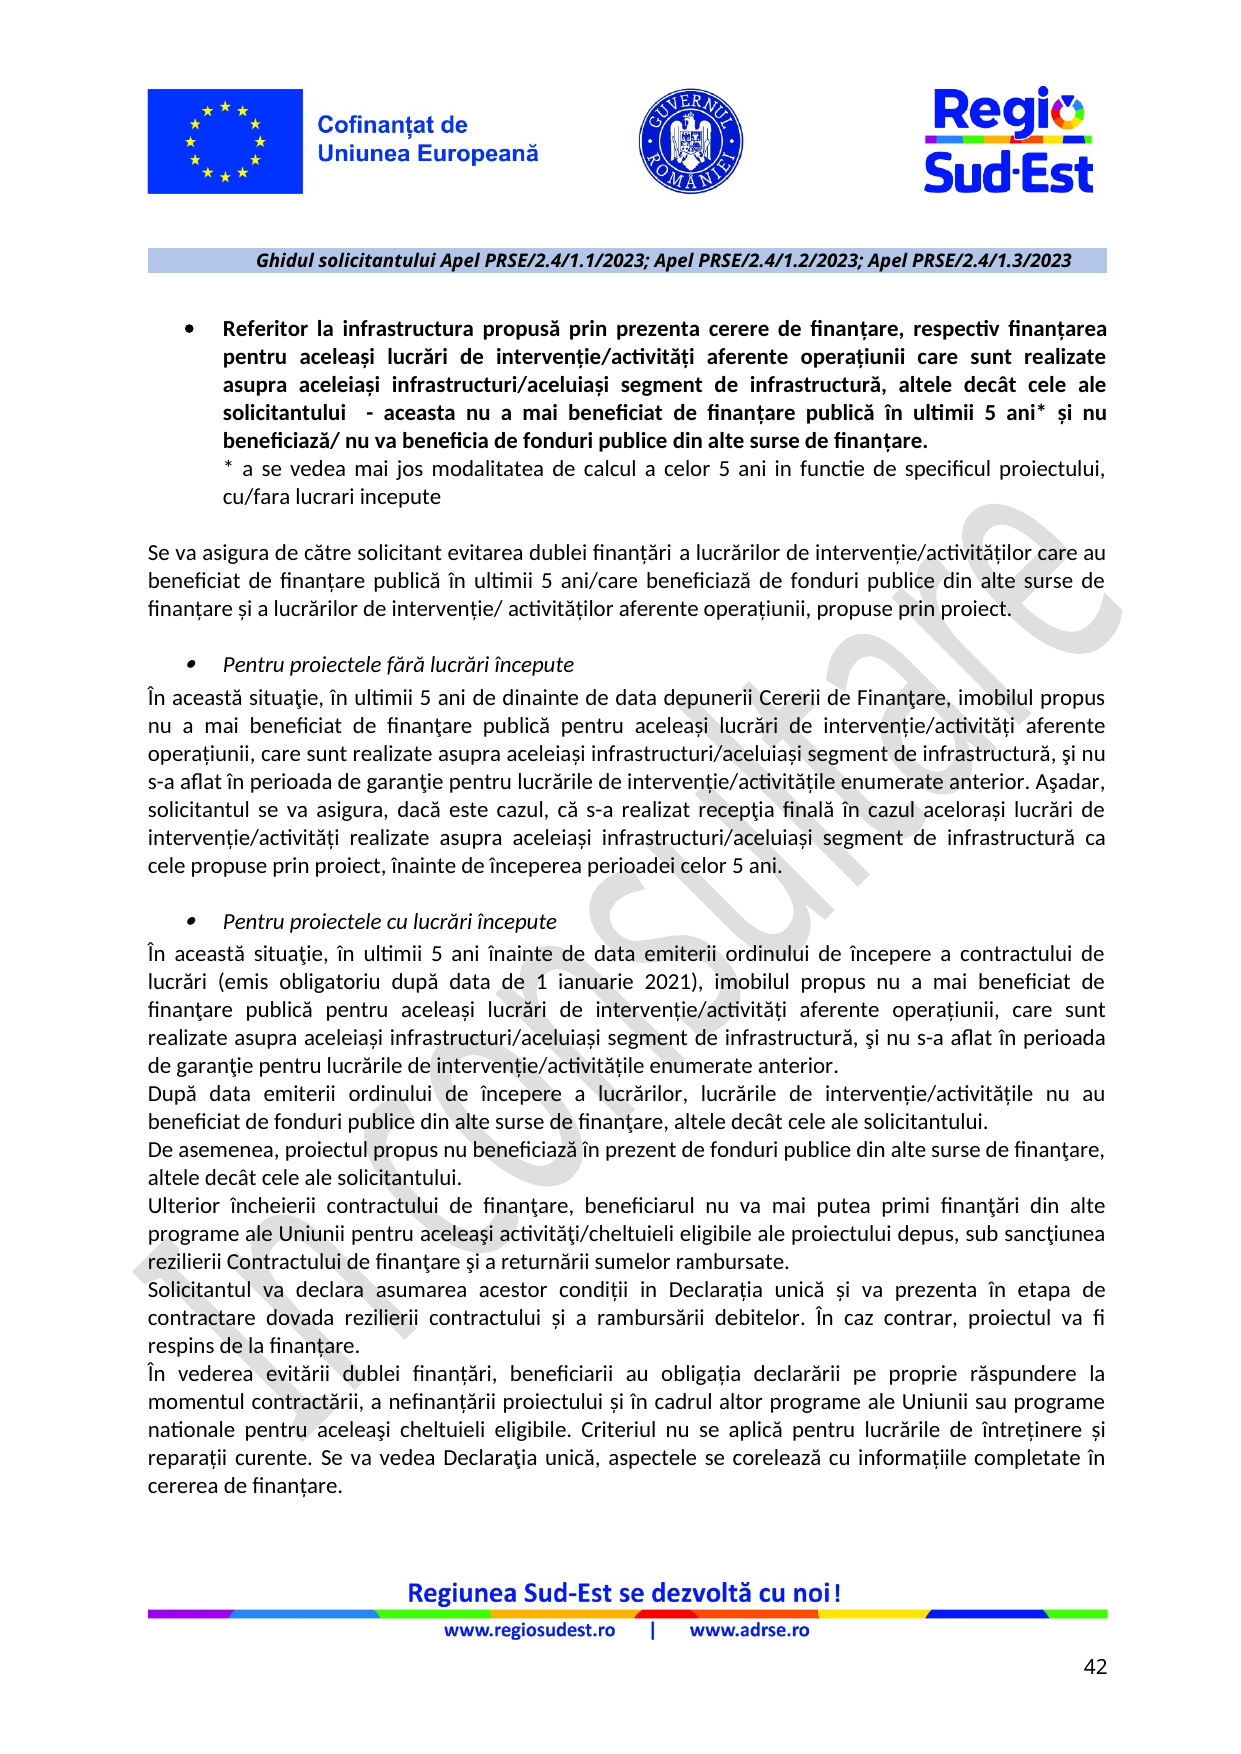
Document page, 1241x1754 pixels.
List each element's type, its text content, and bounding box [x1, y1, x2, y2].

text În vederea evitării dublei finanțări, beneficiarii au obligația declarării pe proprie răspundere la momentul contractării, a nefinanțării proiectului și în cadrul altor programe ale Uniunii sau programe nationale pentru aceleaşi cheltuieli eligibile. Criteriul nu se aplică pentru lucrările de întreținere și reparații curente. Se va vedea Declaraţia unică, aspectele se corelează cu informațiile completate în cererea de finanțare. [148, 1359, 1107, 1499]
list Pentru proiectele cu lucrări începute [185, 907, 1107, 935]
text După data emiterii ordinului de începere a lucrărilor, lucrările de intervenție/activitățile nu au beneficiat de fonduri publice din alte surse de finanţare, altele decât cele ale solicitantului. [148, 1079, 1107, 1135]
list Referitor la infrastructura propusă prin prezenta cerere de finanţare, respectiv finanţarea pentru aceleași lucrări de intervenție/activități aferente operațiunii care sunt realizate asupra aceleiași infrastructuri/aceluiași segment de infrastructură, altele decât cele ale solicitantului - aceasta nu a mai beneficiat de finanţare publică în ultimii 5 ani* şi nu beneficiază/ nu va beneficia de fonduri publice din alte surse de finanţare. [185, 314, 1107, 454]
text Se va asigura de către solicitant evitarea dublei finanțări a lucrărilor de intervenție/activităților care au beneficiat de finanțare publică în ultimii 5 ani/care beneficiază de fonduri publice din alte surse de finanțare și a lucrărilor de intervenție/ activităților aferente operațiunii, propuse prin proiect. [148, 538, 1107, 622]
list Pentru proiectele fără lucrări începute [185, 651, 1107, 678]
text Solicitantul va declara asumarea acestor condiții in Declarația unică și va prezenta în etapa de contractare dovada rezilierii contractului și a rambursării debitelor. În caz contrar, proiectul va fi respins de la finanțare. [148, 1275, 1107, 1359]
text În această situaţie, în ultimii 5 ani de dinainte de data depunerii Cererii de Finanţare, imobilul propus nu a mai beneficiat de finanţare publică pentru aceleași lucrări de intervenție/activități aferente operațiunii, care sunt realizate asupra aceleiași infrastructuri/aceluiași segment de infrastructură, şi nu s-a aflat în perioada de garanţie pentru lucrările de intervenție/activitățile enumerate anterior. Aşadar, solicitantul se va asigura, dacă este cazul, că s-a realizat recepţia finală în cazul acelorași lucrări de intervenție/activități realizate asupra aceleiași infrastructuri/aceluiași segment de infrastructură ca cele propuse prin proiect, înainte de începerea perioadei celor 5 ani. [148, 683, 1107, 879]
text Ulterior încheierii contractului de finanţare, beneficiarul nu va mai putea primi finanţări din alte programe ale Uniunii pentru aceleaşi activităţi/cheltuieli eligibile ale proiectului depus, sub sancţiunea rezilierii Contractului de finanţare şi a returnării sumelor rambursate. [148, 1191, 1107, 1275]
picture [147, 86, 1093, 195]
text De asemenea, proiectul propus nu beneficiază în prezent de fonduri publice din alte surse de finanţare, altele decât cele ale solicitantului. [148, 1135, 1107, 1191]
list * a se vedea mai jos modalitatea de calcul a celor 5 ani in functie de specificul proiectului, cu/fara lucrari incepute [223, 454, 1107, 510]
text În această situaţie, în ultimii 5 ani înainte de data emiterii ordinului de începere a contractului de lucrări (emis obligatoriu după data de 1 ianuarie 2021), imobilul propus nu a mai beneficiat de finanţare publică pentru aceleași lucrări de intervenție/activități aferente operațiunii, care sunt realizate asupra aceleiași infrastructuri/aceluiași segment de infrastructură, şi nu s-a aflat în perioada de garanţie pentru lucrările de intervenție/activitățile enumerate anterior. [148, 939, 1107, 1079]
picture [147, 1582, 1108, 1640]
